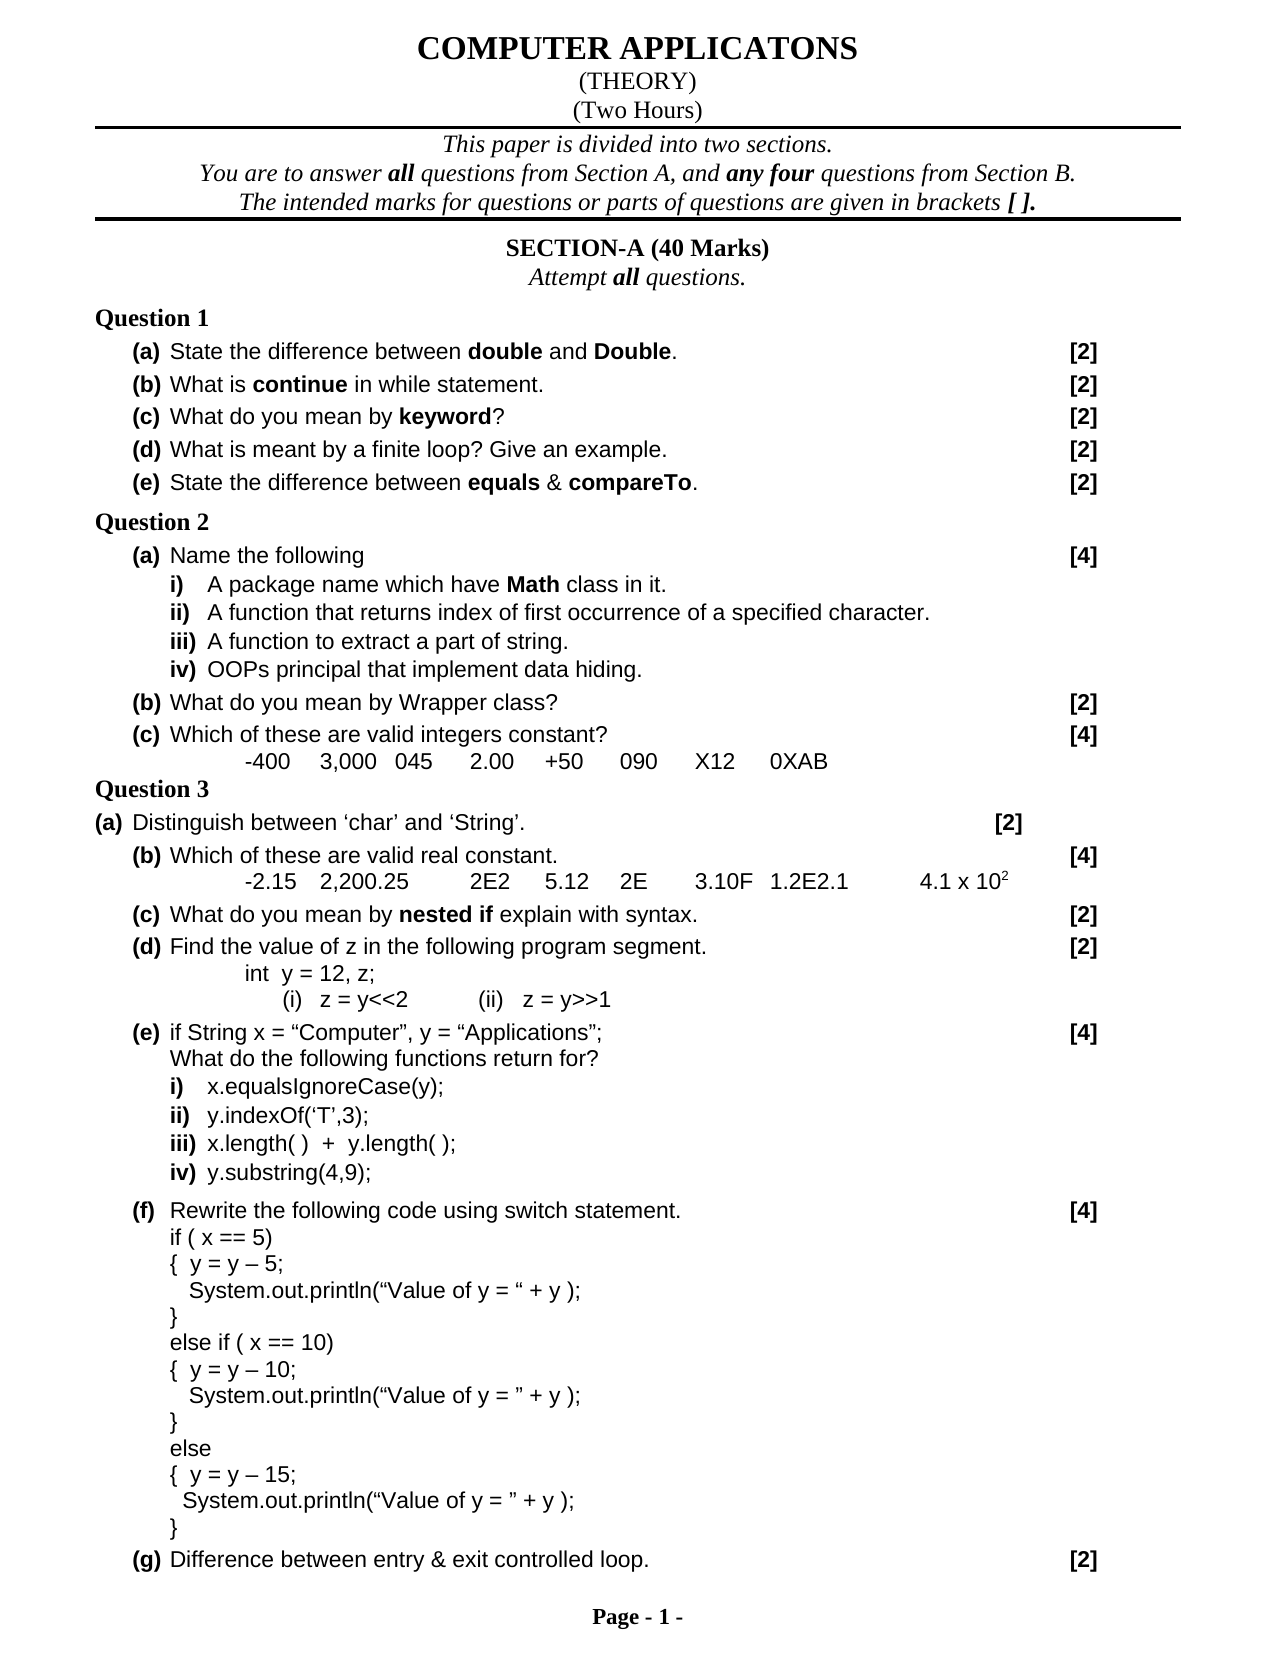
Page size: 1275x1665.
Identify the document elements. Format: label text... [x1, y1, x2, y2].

list OOPs principal that implement data hiding. [169, 656, 1181, 682]
list y.indexOf(‘T’,3); [169, 1102, 1181, 1128]
text Question 1 [94, 303, 1181, 332]
text Question 2 [94, 507, 1181, 536]
list A function to extract a part of string. [169, 628, 1181, 654]
list A function that returns index of first occurrence of a specified character. [169, 599, 1181, 626]
list Name the following [4] [132, 542, 1181, 569]
list What do you mean by keyword? [2] [132, 403, 1181, 430]
text What do the following functions return for? [132, 1045, 1181, 1071]
text -400 3,000 045 2.00 +50 090 X12 0XAB [132, 748, 1181, 774]
list Which of these are valid real constant. [4] [132, 842, 1181, 868]
text { y = y – 5; [34, 1250, 1181, 1277]
list x.equalsIgnoreCase(y); [169, 1073, 1181, 1100]
list State the difference between double and Double. [2] [132, 338, 1181, 364]
text int y = 12, z; [132, 959, 1181, 986]
list Rewrite the following code using switch statement. [4] [132, 1197, 1181, 1224]
text System.out.println(“Value of y = ” + y ); [34, 1382, 1181, 1408]
text COMPUTER APPLICATONS [94, 28, 1181, 66]
text } [34, 1408, 1181, 1435]
list A package name which have Math class in it. [169, 571, 1181, 597]
text Question 3 [94, 774, 1181, 803]
text The intended marks for questions or parts of questions are given in brackets [ ]. [94, 187, 1181, 221]
text if ( x == 5) [34, 1224, 1181, 1250]
list What is continue in while statement. [2] [132, 371, 1181, 397]
text (THEORY) [94, 66, 1181, 95]
text else [34, 1435, 1181, 1461]
list x.length( ) + y.length( ); [169, 1130, 1181, 1157]
list Which of these are valid integers constant? [4] [132, 721, 1181, 748]
text { y = y – 15; [34, 1461, 1181, 1487]
list z = y<<2 (ii) z = y>>1 [282, 986, 1181, 1012]
list What is meant by a finite loop? Give an example. [2] [132, 436, 1181, 462]
text } [34, 1303, 1181, 1329]
text (e) if String x = “Computer”, y = “Applications”; [4] [132, 1018, 1181, 1045]
text This paper is divided into two sections. [94, 129, 1181, 158]
text { y = y – 10; [34, 1356, 1181, 1382]
text (Two Hours) [94, 95, 1181, 129]
list What do you mean by Wrapper class? [2] [132, 689, 1181, 715]
text else if ( x == 10) [34, 1329, 1181, 1356]
text Attempt all questions. [94, 262, 1181, 291]
text } [34, 1514, 1181, 1540]
text System.out.println(“Value of y = ” + y ); [34, 1487, 1181, 1514]
text You are to answer all questions from Section A, and any four questions from Section B. [94, 158, 1181, 187]
list What do you mean by nested if explain with syntax. [2] [132, 901, 1181, 927]
list Distinguish between ‘char’ and ‘String’. [2] [94, 809, 1181, 835]
list State the difference between equals & compareTo. [2] [132, 468, 1181, 495]
text SECTION-A (40 Marks) [94, 233, 1181, 262]
list y.substring(4,9); [169, 1159, 1181, 1185]
list Difference between entry & exit controlled loop. [2] [132, 1546, 1181, 1573]
list Find the value of z in the following program segment. [2] [132, 933, 1181, 959]
text -2.15 2,200.25 2E2 5.12 2E 3.10F 1.2E2.1 4.1 x 102 [132, 868, 1181, 894]
text System.out.println(“Value of y = “ + y ); [34, 1277, 1181, 1303]
